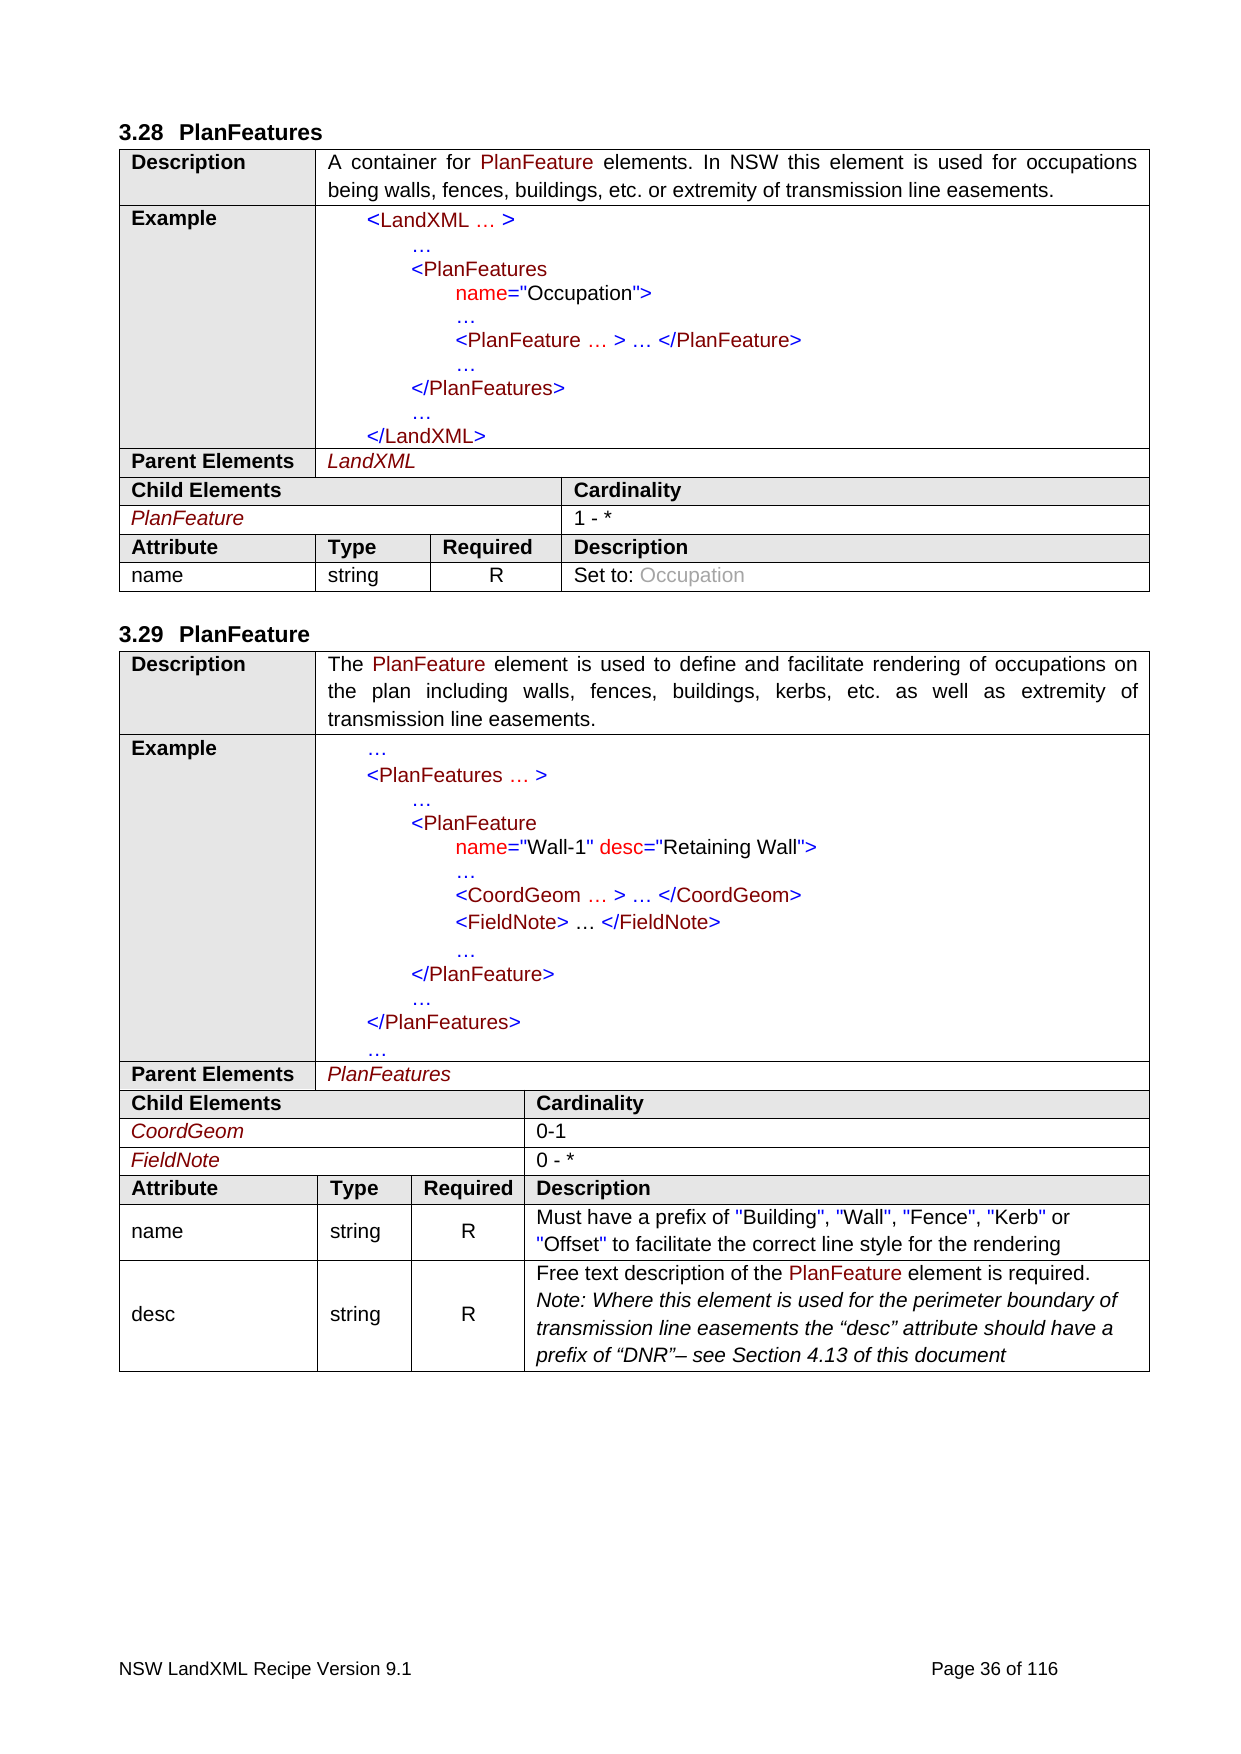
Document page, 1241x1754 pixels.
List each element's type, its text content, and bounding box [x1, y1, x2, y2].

table_cell … <PlanFeatures … > … <PlanFeature name="Wall-1" desc="Retaining Wall"> … <CoordGeom … > … </CoordGeom> <FieldNote> … </FieldNote> … </PlanFeature> … </PlanFeatures> … [316, 735, 1149, 1061]
table_cell R [431, 563, 561, 591]
table_header A container for PlanFeature elements. In NSW this element is used for occupations being walls, fences, buildings, etc. or extremity of transmission line easements. [316, 150, 1149, 205]
table_cell 0 - * [525, 1148, 1149, 1175]
table_cell PlanFeatures [316, 1062, 1149, 1089]
table_cell Parent Elements [120, 449, 315, 477]
table_cell Child Elements [120, 478, 561, 505]
table_cell FieldNote [120, 1148, 524, 1175]
subtitle 3.29 PlanFeature [119, 621, 1123, 647]
table_cell 0-1 [525, 1119, 1149, 1147]
table_cell Example [120, 735, 315, 1061]
table_cell Set to: Occupation [562, 563, 1149, 591]
table_cell Attribute [120, 535, 315, 562]
table_cell Attribute [120, 1176, 317, 1204]
table_cell string [318, 1205, 411, 1260]
table_cell LandXML [316, 449, 1149, 477]
table_cell Example [120, 206, 315, 448]
table_cell PlanFeature [120, 506, 561, 534]
table_cell Child Elements [120, 1091, 524, 1118]
table_cell Type [318, 1176, 411, 1204]
table_cell Free text description of the PlanFeature element is required. Note: Where this element is used for the perimeter boundary of transmission line easements the “desc” attribute should have a prefix of “DNR”– see Section 4.13 of this document [525, 1261, 1149, 1371]
table_cell Cardinality [525, 1091, 1149, 1118]
table_cell Parent Elements [120, 1062, 315, 1089]
table_header The PlanFeature element is used to define and facilitate rendering of occupations on the plan including walls, fences, buildings, kerbs, etc. as well as extremity of transmission line easements. [316, 652, 1149, 734]
table_cell Cardinality [562, 478, 1149, 505]
table_cell Description [525, 1176, 1149, 1204]
table_cell string [318, 1261, 411, 1371]
table_cell <LandXML … > … <PlanFeatures name="Occupation"> … <PlanFeature … > … </PlanFeature> … </PlanFeatures> … </LandXML> [316, 206, 1149, 448]
table_cell name [120, 1205, 317, 1260]
table_cell name [120, 563, 315, 591]
table_cell CoordGeom [120, 1119, 524, 1147]
table_cell 1 - * [562, 506, 1149, 534]
table_cell Required [412, 1176, 524, 1204]
table_cell R [412, 1205, 524, 1260]
table_cell Type [316, 535, 430, 562]
table_cell R [412, 1261, 524, 1371]
subtitle 3.28 PlanFeatures [119, 119, 1123, 145]
table_header Description [120, 150, 315, 205]
table_header Description [120, 652, 315, 734]
table_cell Description [562, 535, 1149, 562]
table_cell desc [120, 1261, 317, 1371]
table_cell string [316, 563, 430, 591]
table_cell Required [431, 535, 561, 562]
table_cell Must have a prefix of "Building", "Wall", "Fence", "Kerb" or "Offset" to facilitate the correct line style for the rendering [525, 1205, 1149, 1260]
